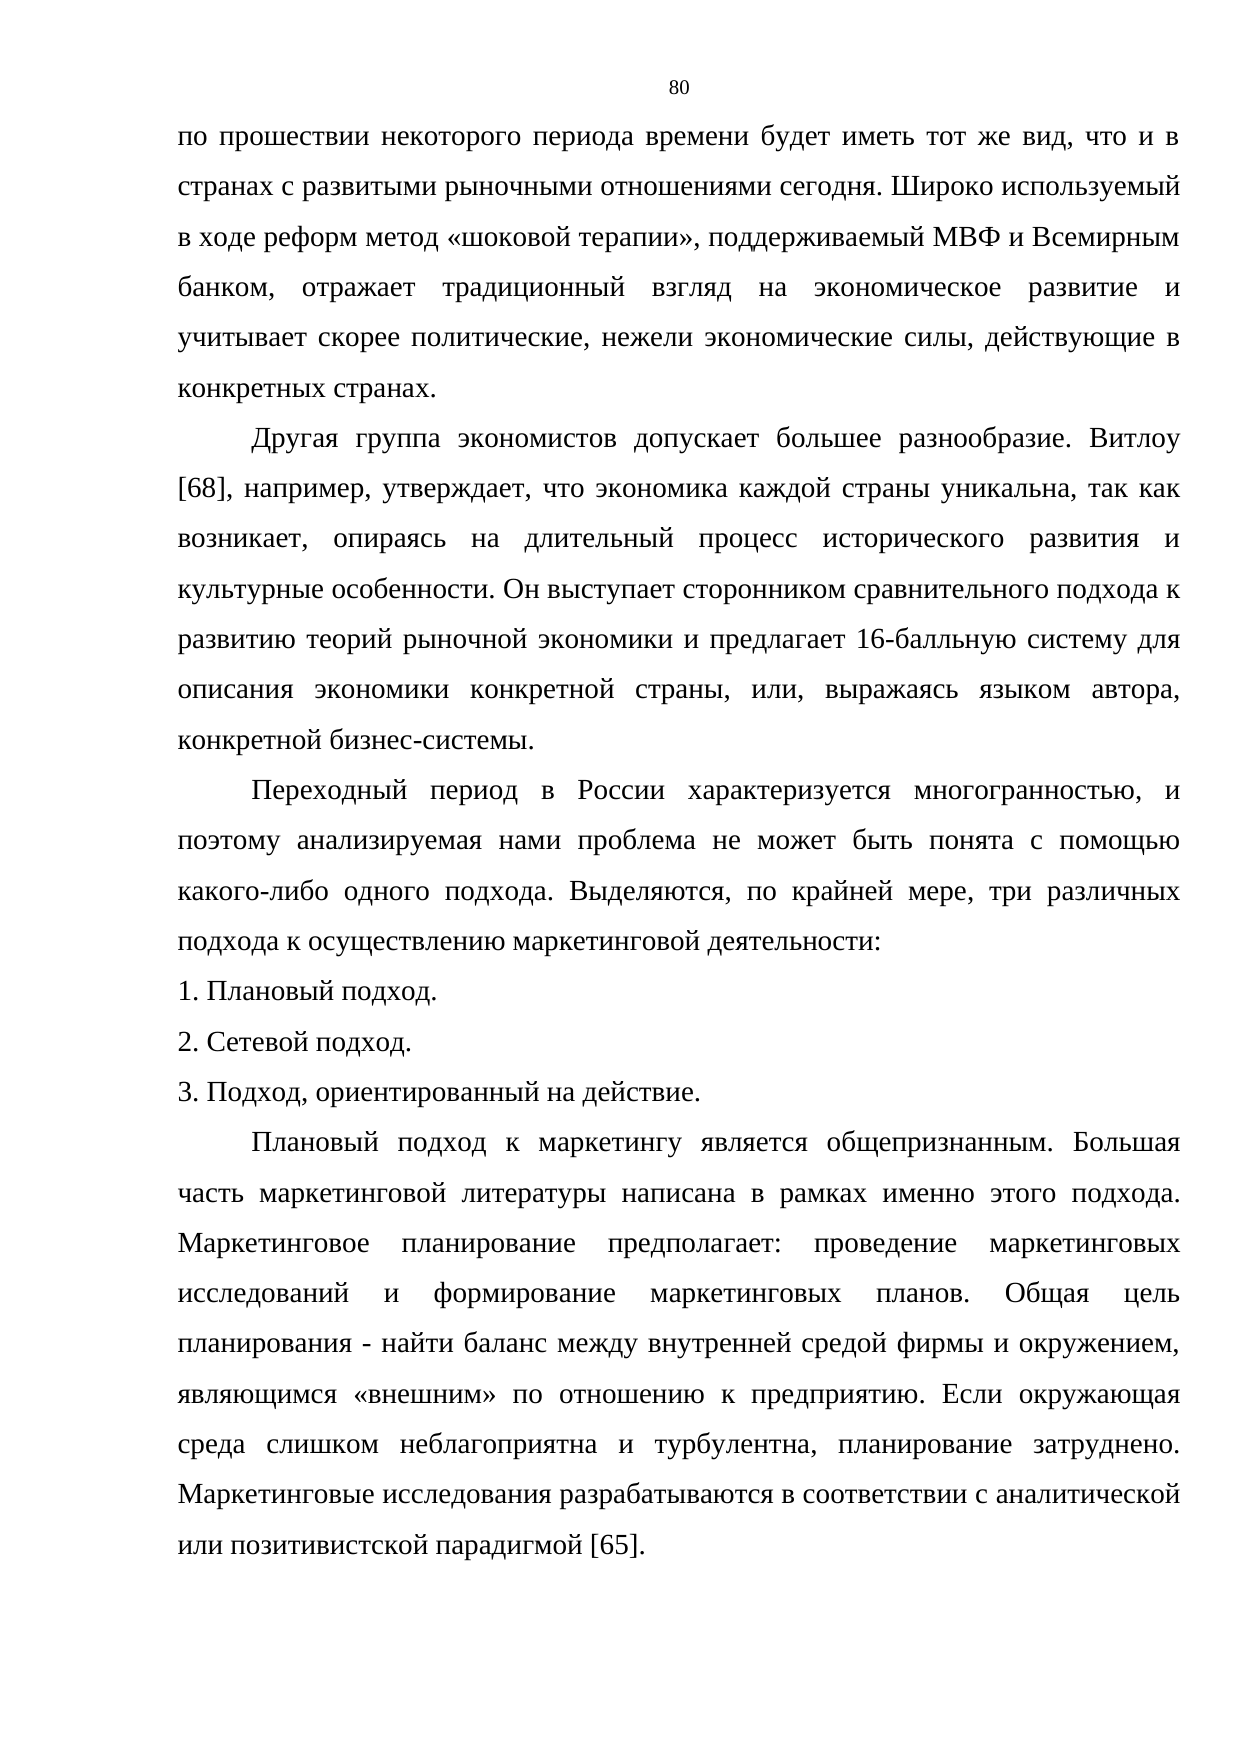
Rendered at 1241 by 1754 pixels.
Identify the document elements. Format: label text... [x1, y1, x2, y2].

text Переходный период в России характеризуется многогранностью, и поэтому анализируемая нами проблема не может быть понята с помощью какого-либо одного подхода. Выделяются, по крайней мере, три различных подхода к осуществлению маркетинговой деятельности: [177, 772, 1181, 957]
text Плановый подход к маркетингу является общепризнанным. Большая часть маркетинговой литературы написана в рамках именно этого подхода. Маркетинговое планирование предполагает: проведение маркетинговых исследований и формирование маркетинговых планов. Общая цель планирования - найти баланс между внутренней средой фирмы и окружением, являющимся «внешним» по отношению к предприятию. Если окружающая среда слишком неблагоприятна и турбулентна, планирование затруднено. Маркетинговые исследования разрабатываются в соответствии с аналитической или позитивистской парадигмой [65]. [177, 1124, 1181, 1560]
text 2. Сетевой подход. [177, 1024, 1181, 1057]
text Другая группа экономистов допускает большее разнообразие. Витлоу [68], например, утверждает, что экономика каждой страны уникальна, так как возникает, опираясь на длительный процесс исторического развития и культурные особенности. Он выступает сторонником сравнительного подхода к развитию теорий рыночной экономики и предлагает 16-балльную систему для описания экономики конкретной страны, или, выражаясь языком автора, конкретной бизнес-системы. [177, 420, 1181, 755]
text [177, 118, 1181, 403]
text 1. Плановый подход. [177, 973, 1181, 1007]
text 3. Подход, ориентированный на действие. [177, 1074, 1181, 1108]
